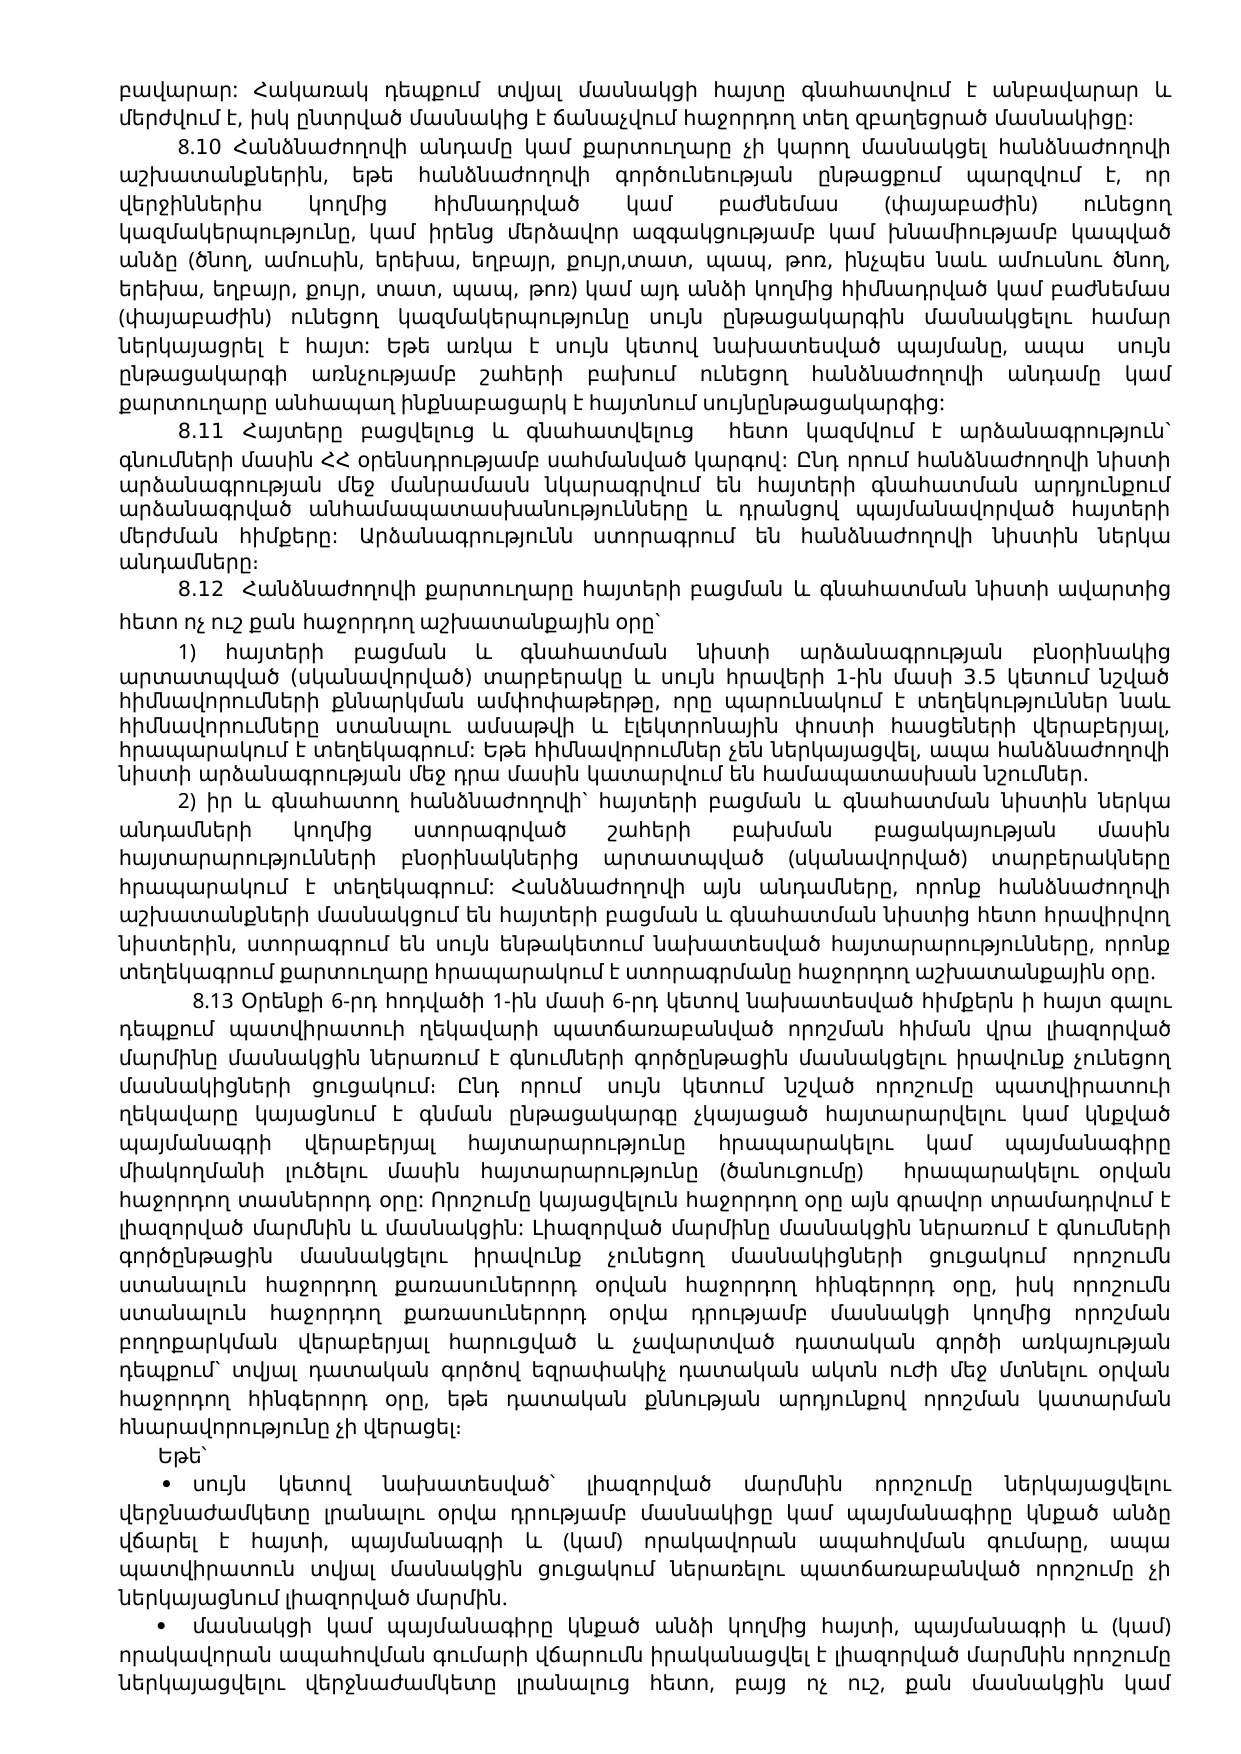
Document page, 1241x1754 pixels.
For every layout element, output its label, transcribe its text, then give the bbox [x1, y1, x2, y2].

text Եթե՝ [118, 1441, 1171, 1469]
text 1) հայտերի բացման և գնահատման նիստի արձանագրության բնօրինակից արտատպված (սկանավորված) տարբերակը և սույն հրավերի 1-ին մասի 3.5 կետում նշված հիմնավորումների քննարկման ամփոփաթերթը, որը պարունակում է տեղեկություններ նաև հիմնավորումները ստանալու ամսաթվի և էլեկտրոնային փոստի հասցեների վերաբերյալ, հրապարակում է տեղեկագրում: Եթե հիմնավորումներ չեն ներկայացվել, ապա հանձնաժողովի նիստի արձանագրության մեջ դրա մասին կատարվում են համապատասխան նշումներ. [118, 637, 1171, 787]
text 8.13 Օրենքի 6-րդ հոդվածի 1-ին մասի 6-րդ կետով նախատեսված հիմքերն ի հայտ գալու դեպքում պատվիրատուի ղեկավարի պատճառաբանված որոշման հիման վրա լիազորված մարմինը մասնակցին ներառում է գնումների գործընթացին մասնակցելու իրավունք չունեցող մասնակիցների ցուցակում։ Ընդ որում սույն կետում նշված որոշումը պատվիրատուի ղեկավարը կայացնում է գնման ընթացակարգը չկայացած հայտարարվելու կամ կնքված պայմանագրի վերաբերյալ հայտարարությունը հրապարակելու կամ պայմանագիրը միակողմանի լուծելու մասին հայտարարությունը (ծանուցումը) հրապարակելու օրվան հաջորդող տասներորդ օրը: Որոշումը կայացվելուն հաջորդող օրը այն գրավոր տրամադրվում է լիազորված մարմնին և մասնակցին: Լիազորված մարմինը մասնակցին ներառում է գնումների գործընթացին մասնակցելու իրավունք չունեցող մասնակիցների ցուցակում որոշումն ստանալուն հաջորդող քառասուներորդ օրվան հաջորդող հինգերորդ օրը, իսկ որոշումն ստանալուն հաջորդող քառասուներորդ օրվա դրությամբ մասնակցի կողմից որոշման բողոքարկման վերաբերյալ հարուցված և չավարտված դատական գործի առկայության դեպքում` տվյալ դատական գործով եզրափակիչ դատական ակտն ուժի մեջ մտնելու օրվան հաջորդող հինգերորդ օրը, եթե դատական քննության արդյունքով որոշման կատարման հնարավորությունը չի վերացել։ [118, 986, 1171, 1441]
text 8.10 Հանձնաժողովի անդամը կամ քարտուղարը չի կարող մասնակցել հանձնաժողովի աշխատանքներին, եթե հանձնաժողովի գործունեության ընթացքում պարզվում է, որ վերջիններիս կողմից հիմնադրված կամ բաժնեմաս (փայաբաժին) ունեցող կազմակերպությունը, կամ իրենց մերձավոր ազգակցությամբ կամ խնամիությամբ կապված անձը (ծնող, ամուսին, երեխա, եղբայր, քույր,տատ, պապ, թոռ, ինչպես նաև ամուսնու ծնող, երեխա, եղբայր, քույր, տատ, պապ, թոռ) կամ այդ անձի կողմից հիմնադրված կամ բաժնեմաս (փայաբաժին) ունեցող կազմակերպությունը սույն ընթացակարգին մասնակցելու համար ներկայացրել է հայտ: Եթե առկա է սույն կետով նախատեսված պայմանը, ապա սույն ընթացակարգի առնչությամբ շահերի բախում ունեցող հանձնաժողովի անդամը կամ քարտուղարը անհապաղ ինքնաբացարկ է հայտնում սույնընթացակարգից: [118, 132, 1171, 416]
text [118, 75, 1171, 132]
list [118, 1611, 1171, 1697]
text 8.11 Հայտերը բացվելուց և գնահատվելուց հետո կազմվում է արձանագրություն` գնումների մասին ՀՀ օրենսդրությամբ սահմանված կարգով: Ընդ որում հանձնաժողովի նիստի արձանագրության մեջ մանրամասն նկարագրվում են հայտերի գնահատման արդյունքում արձանագրված անհամապատասխանությունները և դրանցով պայմանավորված հայտերի մերժման հիմքերը: Արձանագրությունն ստորագրում են հանձնաժողովի նիստին ներկա անդամները։ [118, 416, 1171, 574]
text 8.12 Հանձնաժողովի քարտուղարը հայտերի բացման և գնահատման նիստի ավարտից հետո ոչ ուշ քան հաջորդող աշխատանքային օրը` [118, 574, 1171, 637]
text 2) իր և գնահատող հանձնաժողովի` հայտերի բացման և գնահատման նիստին ներկա անդամների կողմից ստորագրված շահերի բախման բացակայության մասին հայտարարությունների բնօրինակներից արտատպված (սկանավորված) տարբերակները հրապարակում է տեղեկագրում: Հանձնաժողովի այն անդամները, որոնք հանձնաժողովի աշխատանքների մասնակցում են հայտերի բացման և գնահատման նիստից հետո հրավիրվող նիստերին, ստորագրում են սույն ենթակետում նախատեսված հայտարարությունները, որոնք տեղեկագրում քարտուղարը հրապարակում է ստորագրմանը հաջորդող աշխատանքային օրը. [118, 787, 1171, 986]
list սույն կետով նախատեսված՝ լիազորված մարմնին որոշումը ներկայացվելու վերջնաժամկետը լրանալու օրվա դրությամբ մասնակիցը կամ պայմանագիրը կնքած անձը վճարել է հայտի, պայմանագրի և (կամ) որակավորան ապահովման գումարը, ապա պատվիրատուն տվյալ մասնակցին ցուցակում ներառելու պատճառաբանված որոշումը չի ներկայացնում լիազորված մարմին. [118, 1469, 1171, 1611]
